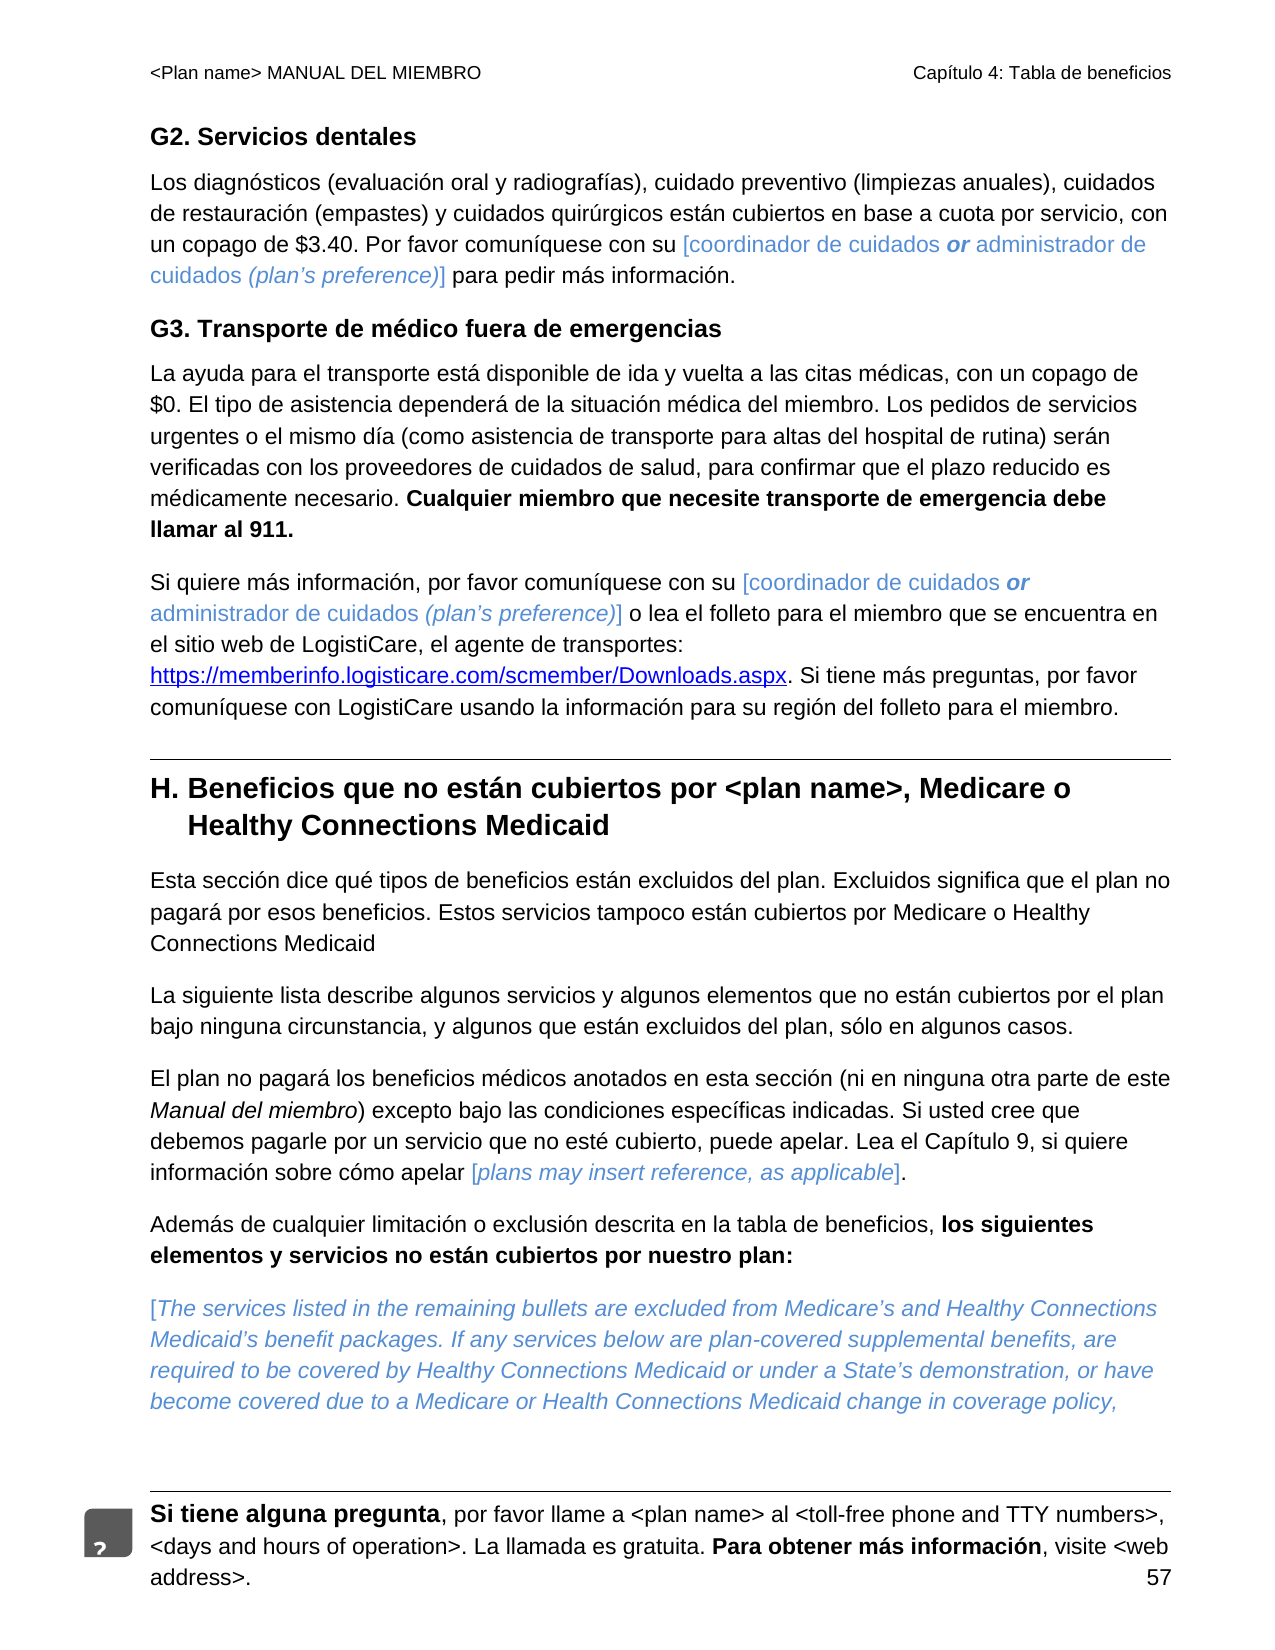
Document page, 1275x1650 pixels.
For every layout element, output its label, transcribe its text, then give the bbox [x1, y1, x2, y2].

text La ayuda para el transporte está disponible de ida y vuelta a las citas médicas, con un copago de $0. El tipo de asistencia dependerá de la situación médica del miembro. Los pedidos de servicios urgentes o el mismo día (como asistencia de transporte para altas del hospital de rutina) serán verificadas con los proveedores de cuidados de salud, para confirmar que el plazo reducido es médicamente necesario. Cualquier miembro que necesite transporte de emergencia debe llamar al 911. [150, 357, 1171, 544]
text Si quiere más información, por favor comuníquese con su [coordinador de cuidados or administrador de cuidados (plan’s preference)] o lea el folleto para el miembro que se encuentra en el sitio web de LogistiCare, el agente de transportes: https://memberinfo.logisticare.com/scmember/Downloads.aspx. Si tiene más preguntas, por favor comuníquese con LogistiCare usando la información para su región del folleto para el miembro. [150, 565, 1171, 721]
text El plan no pagará los beneficios médicos anotados en esta sección (ni en ninguna otra parte de este Manual del miembro) excepto bajo las condiciones específicas indicadas. Si usted cree que debemos pagarle por un servicio que no esté cubierto, puede apelar. Lea el Capítulo 9, si quiere información sobre cómo apelar [plans may insert reference, as applicable]. [150, 1062, 1171, 1187]
subtitle G2. Servicios dentales [150, 119, 1096, 152]
text La siguiente lista describe algunos servicios y algunos elementos que no están cubiertos por el plan bajo ninguna circunstancia, y algunos que están excluidos del plan, sólo en algunos casos. [150, 978, 1171, 1041]
text Esta sección dice qué tipos de beneficios están excluidos del plan. Excluidos significa que el plan no pagará por esos beneficios. Estos servicios tampoco están cubiertos por Medicare o Healthy Connections Medicaid [150, 864, 1171, 958]
subtitle H. Beneficios que no están cubiertos por <plan name>, Medicare o Healthy Connections Medicaid [150, 760, 1171, 843]
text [150, 1291, 1171, 1416]
text Los diagnósticos (evaluación oral y radiografías), cuidado preventivo (limpiezas anuales), cuidados de restauración (empastes) y cuidados quirúrgicos están cubiertos en base a cuota por servicio, con un copago de $3.40. Por favor comuníquese con su [coordinador de cuidados or administrador de cuidados (plan’s preference)] para pedir más información. [150, 165, 1171, 290]
text Además de cualquier limitación o exclusión descrita en la tabla de beneficios, los siguientes elementos y servicios no están cubiertos por nuestro plan: [150, 1208, 1171, 1270]
subtitle G3. Transporte de médico fuera de emergencias [150, 311, 1096, 344]
